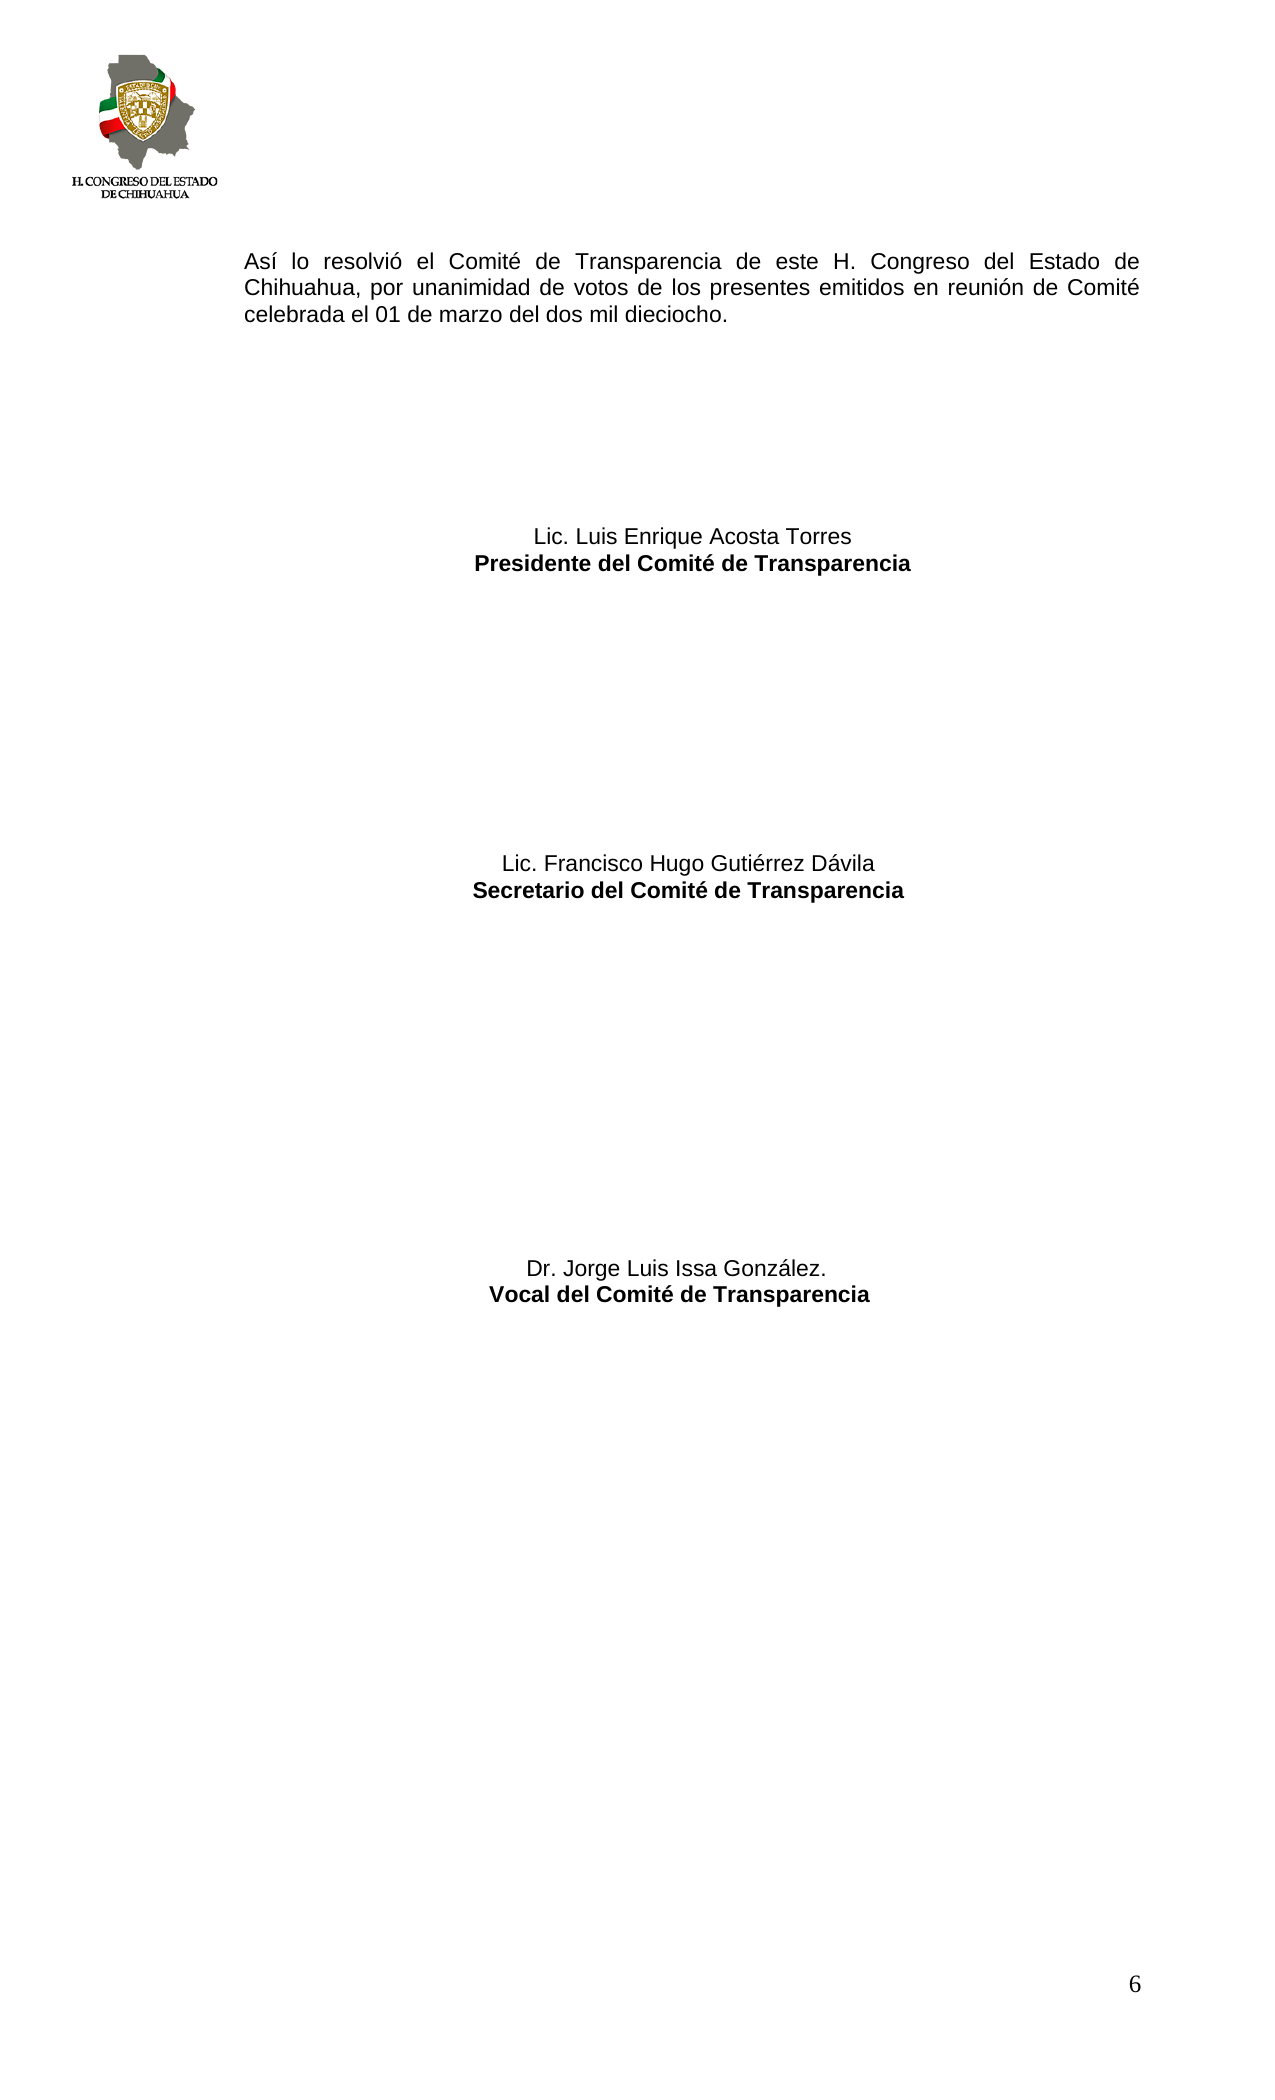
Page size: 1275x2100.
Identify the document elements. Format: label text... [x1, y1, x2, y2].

picture [68, 45, 222, 205]
text Presidente del Comité de Transparencia [244, 550, 1141, 576]
text Lic. Luis Enrique Acosta Torres [244, 523, 1141, 550]
text Así lo resolvió el Comité de Transparencia de este H. Congreso del Estado de Chihuahua, por unanimidad de votos de los presentes emitidos en reunión de Comité celebrada el 01 de marzo del dos mil dieciocho. [244, 248, 1141, 327]
